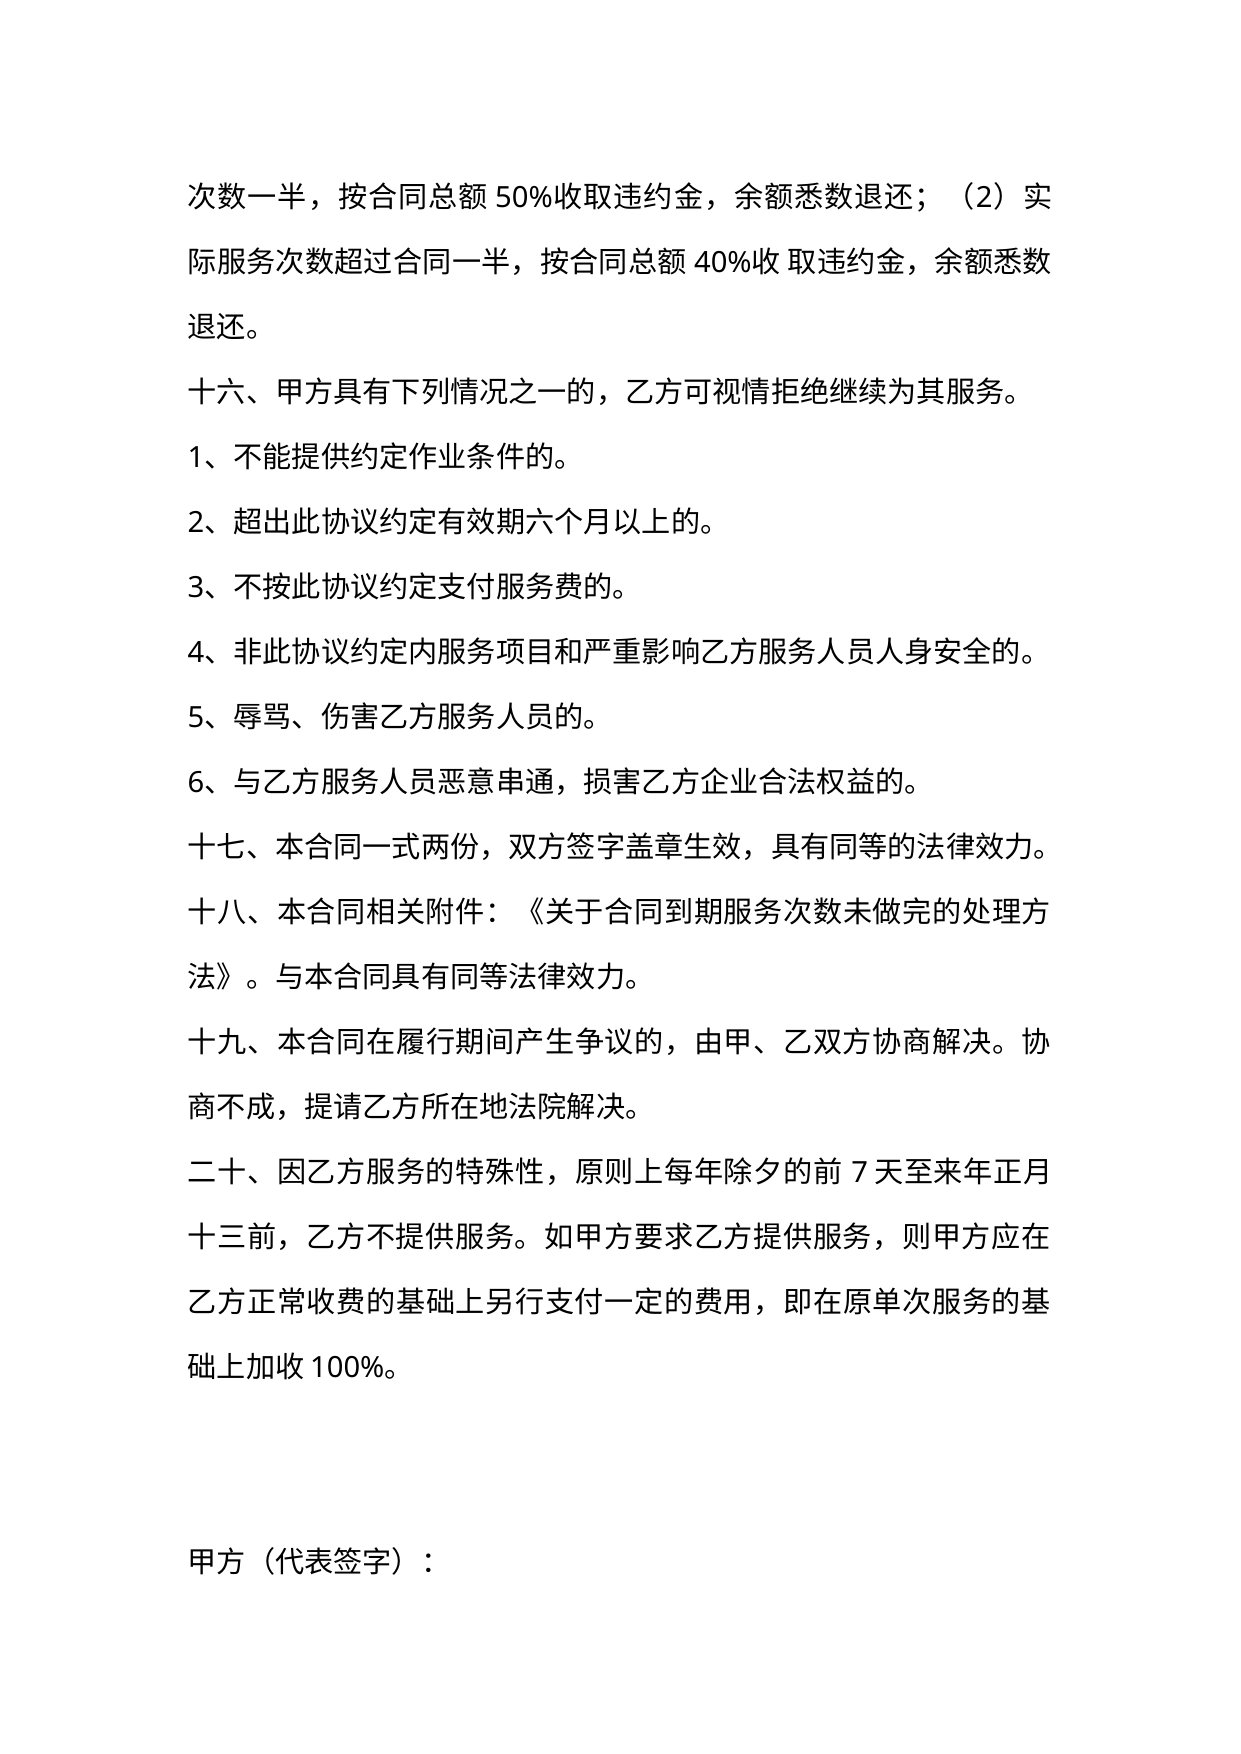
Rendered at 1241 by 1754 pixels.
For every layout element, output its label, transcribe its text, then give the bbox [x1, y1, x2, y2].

text 十六、甲方具有下列情况之一的，乙方可视情拒绝继续为其服务。 [187, 357, 1053, 422]
text 十七、本合同一式两份，双方签字盖章生效，具有同等的法律效力。 [187, 812, 1053, 877]
text 3、不按此协议约定支付服务费的。 [187, 552, 1053, 617]
text 二十、因乙方服务的特殊性，原则上每年除夕的前7天至来年正月十三前，乙方不提供服务。如甲方要求乙方提供服务，则甲方应在乙方正常收费的基础上另行支付一定的费用，即在原单次服务的基础上加收100%。 [187, 1137, 1053, 1397]
text 十八、本合同相关附件：《关于合同到期服务次数未做完的处理方法》。与本合同具有同等法律效力。 [187, 877, 1053, 1007]
text 甲方（代表签字）： [187, 1527, 1053, 1592]
text 1、不能提供约定作业条件的。 [187, 422, 1053, 487]
text 4、非此协议约定内服务项目和严重影响乙方服务人员人身安全的。 [187, 617, 1053, 682]
text 十九、本合同在履行期间产生争议的，由甲、乙双方协商解决。协商不成，提请乙方所在地法院解决。 [187, 1007, 1053, 1137]
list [187, 162, 1053, 357]
text 2、超出此协议约定有效期六个月以上的。 [187, 487, 1053, 552]
text 5、辱骂、伤害乙方服务人员的。 [187, 682, 1053, 747]
text 6、与乙方服务人员恶意串通，损害乙方企业合法权益的。 [187, 747, 1053, 812]
